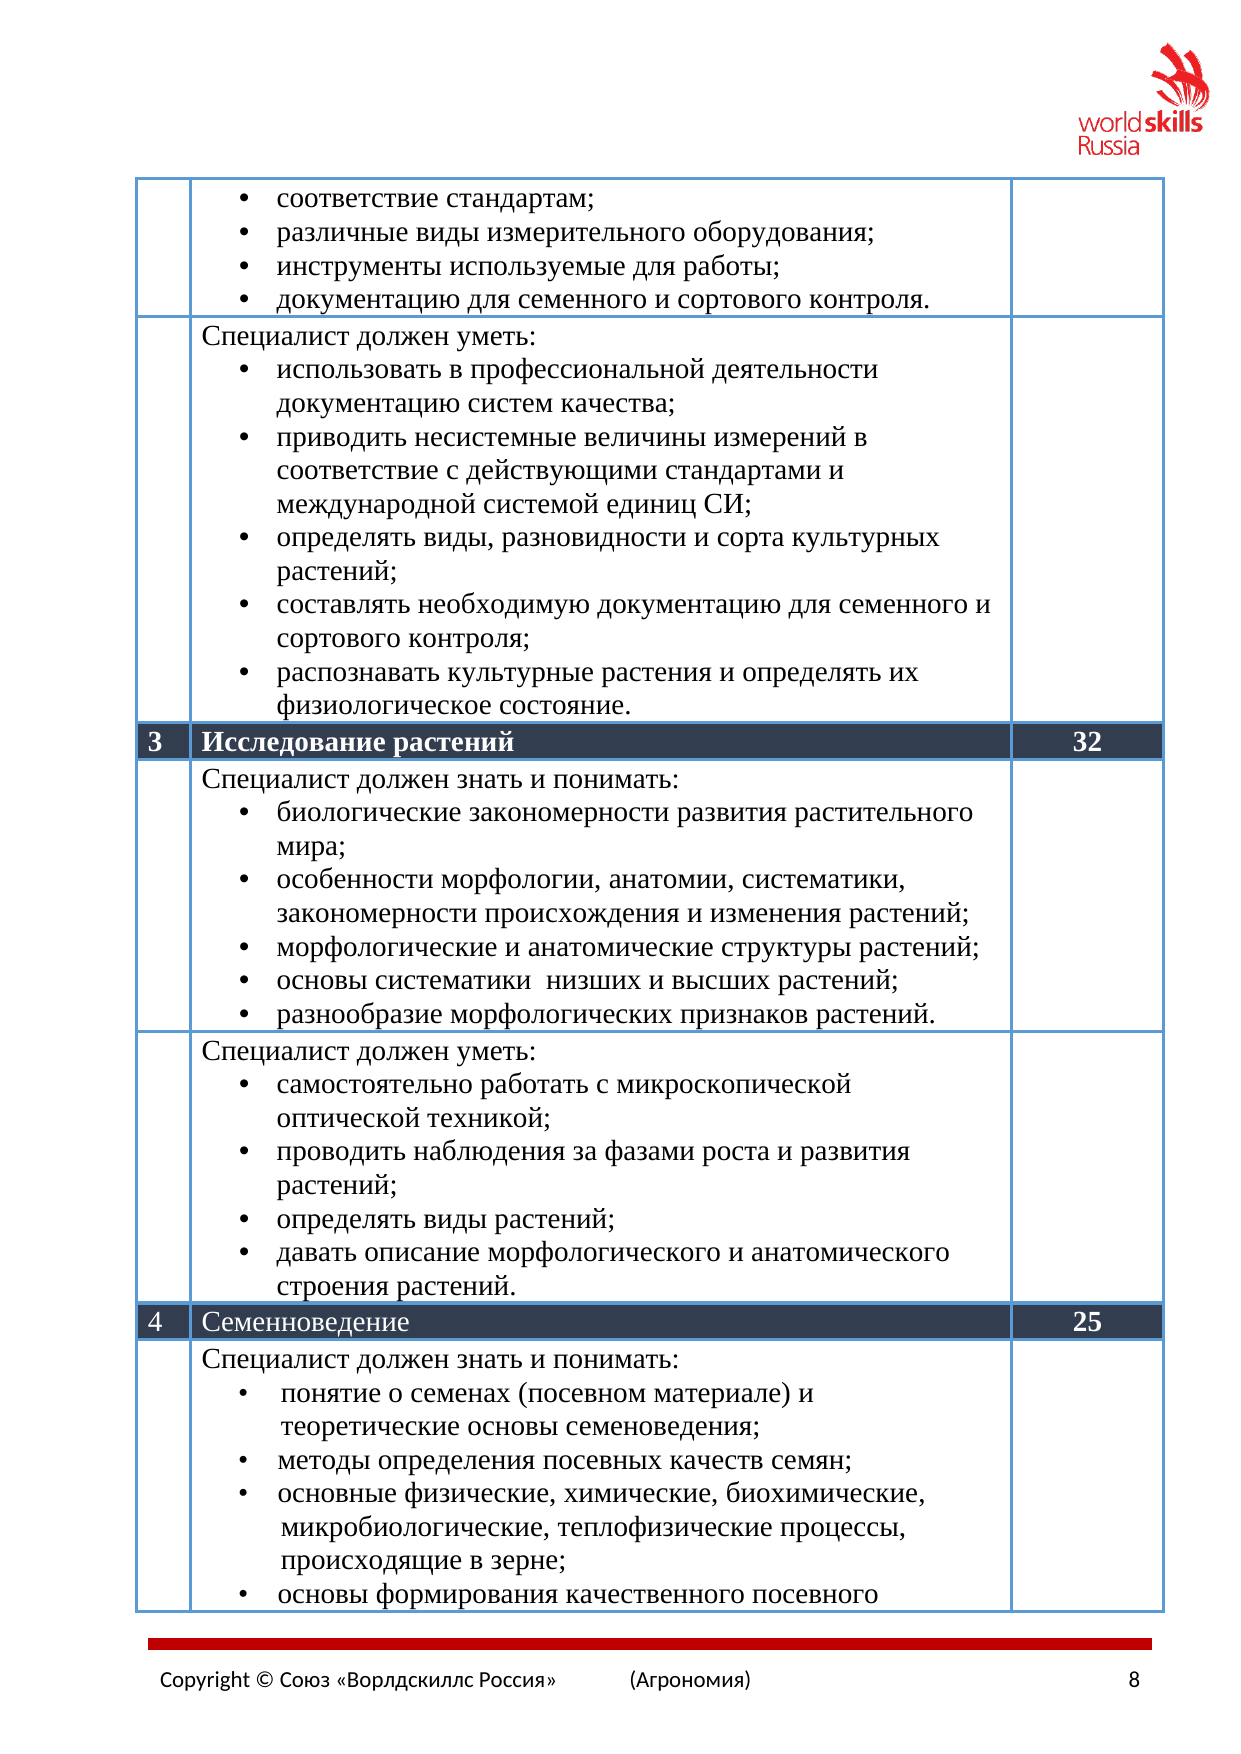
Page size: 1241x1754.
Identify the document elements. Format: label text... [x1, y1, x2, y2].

table_cell 3 [138, 724, 189, 758]
table_cell [138, 1033, 189, 1301]
table_cell [1013, 1033, 1162, 1301]
table_cell [1013, 180, 1162, 315]
table_cell [1013, 318, 1162, 721]
table_cell [1013, 761, 1162, 1029]
table_cell 4 [138, 1305, 189, 1338]
table_cell [138, 761, 189, 1029]
table_cell Специалист должен уметь: самостоятельно работать с микроскопической оптической техникой; проводить наблюдения за фазами роста и развития растений; определять виды растений; давать описание морфологического и анатомического строения растений. [192, 1033, 1010, 1301]
table_cell Исследование растений [192, 724, 1010, 758]
table_cell [138, 1341, 189, 1609]
table_cell 25 [1013, 1305, 1162, 1338]
table_cell Специалист должен знать и понимать: биологические закономерности развития растительного мира; особенности морфологии, анатомии, систематики, закономерности происхождения и изменения растений; морфологические и анатомические структуры растений; основы систематики низших и высших растений; разнообразие морфологических признаков растений. [192, 761, 1010, 1029]
table_cell [1013, 1341, 1162, 1609]
table_cell Специалист должен уметь: использовать в профессиональной деятельности документацию систем качества; приводить несистемные величины измерений в соответствие с действующими стандартами и международной системой единиц СИ; определять виды, разновидности и сорта культурных растений; составлять необходимую документацию для семенного и сортового контроля; распознавать культурные растения и определять их физиологическое состояние. [192, 318, 1010, 721]
table_cell 32 [1013, 724, 1162, 758]
table_cell [138, 180, 189, 315]
picture [1078, 42, 1235, 155]
table_cell [138, 318, 189, 721]
table_cell Семенноведение [192, 1305, 1010, 1338]
